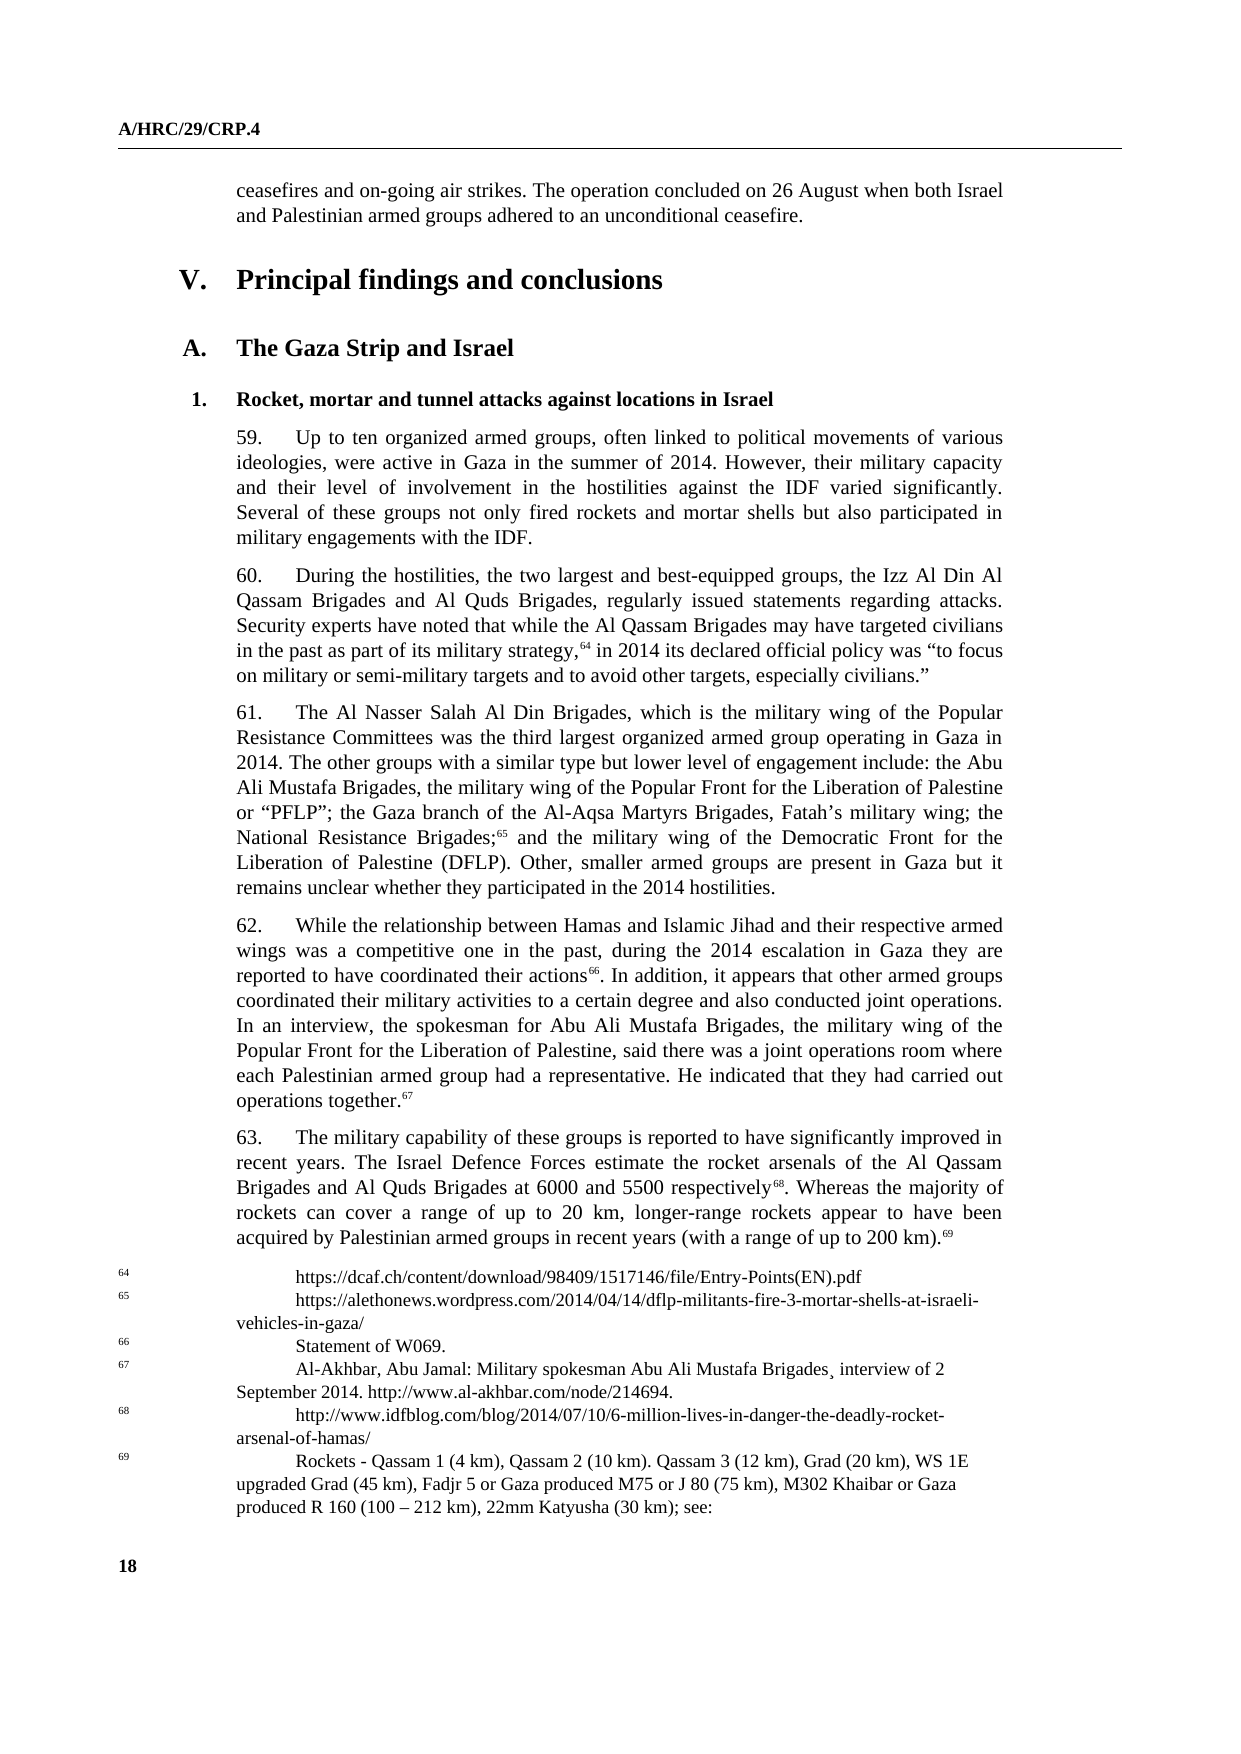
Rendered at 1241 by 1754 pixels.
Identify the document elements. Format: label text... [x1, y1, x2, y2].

text 62. While the relationship between Hamas and Islamic Jihad and their respective armed wings was a competitive one in the past, during the 2014 escalation in Gaza they are reported to have coordinated their actions. In addition, it appears that other armed groups coordinated their military activities to a certain degree and also conducted joint operations. In an interview, the spokesman for Abu Ali Mustafa Brigades, the military wing of the Popular Front for the Liberation of Palestine, said there was a joint operations room where each Palestinian armed group had a representative. He indicated that they had carried out operations together. [236, 912, 1004, 1112]
text V. Principal findings and conclusions [118, 265, 1004, 296]
text 63. The military capability of these groups is reported to have significantly improved in recent years. The Israel Defence Forces estimate the rocket arsenals of the Al Qassam Brigades and Al Quds Brigades at 6000 and 5500 respectively. Whereas the majority of rockets can cover a range of up to 20 km, longer-range rockets appear to have been acquired by Palestinian armed groups in recent years (with a range of up to 200 km). [236, 1124, 1004, 1249]
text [236, 177, 1004, 227]
text 61. The Al Nasser Salah Al Din Brigades, which is the military wing of the Popular Resistance Committees was the third largest organized armed group operating in Gaza in 2014. The other groups with a similar type but lower level of engagement include: the Abu Ali Mustafa Brigades, the military wing of the Popular Front for the Liberation of Palestine or “PFLP”; the Gaza branch of the Al-Aqsa Martyrs Brigades, Fatah’s military wing; the National Resistance Brigades; and the military wing of the Democratic Front for the Liberation of Palestine (DFLP). Other, smaller armed groups are present in Gaza but it remains unclear whether they participated in the 2014 hostilities. [236, 699, 1004, 899]
text 1. Rocket, mortar and tunnel attacks against locations in Israel [118, 387, 1004, 412]
text 60. During the hostilities, the two largest and best-equipped groups, the Izz Al Din Al Qassam Brigades and Al Quds Brigades, regularly issued statements regarding attacks. Security experts have noted that while the Al Qassam Brigades may have targeted civilians in the past as part of its military strategy, in 2014 its declared official policy was “to focus on military or semi-military targets and to avoid other targets, especially civilians.” [236, 562, 1004, 687]
text 59. Up to ten organized armed groups, often linked to political movements of various ideologies, were active in Gaza in the summer of 2014. However, their military capacity and their level of involvement in the hostilities against the IDF varied significantly. Several of these groups not only fired rockets and mortar shells but also participated in military engagements with the IDF. [236, 424, 1004, 549]
text A. The Gaza Strip and Israel [118, 333, 1004, 362]
